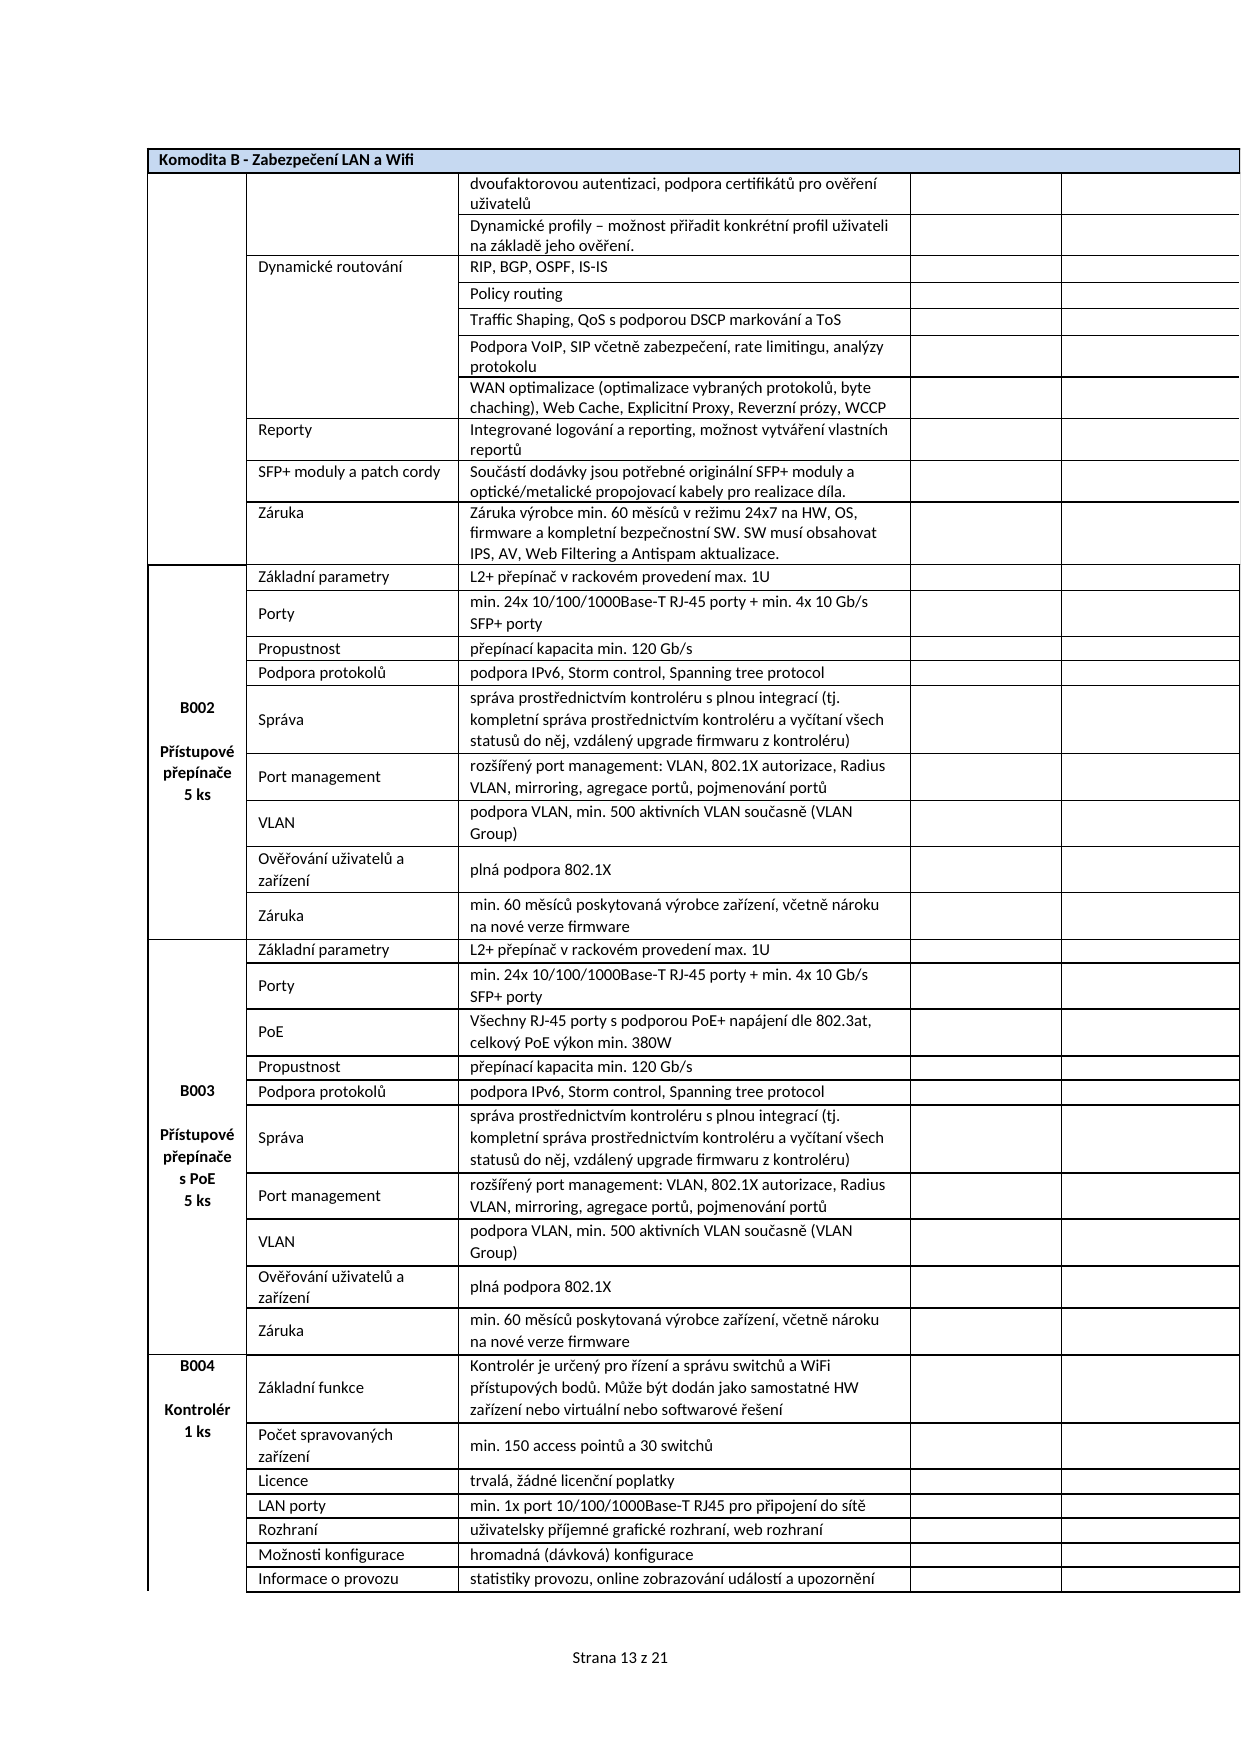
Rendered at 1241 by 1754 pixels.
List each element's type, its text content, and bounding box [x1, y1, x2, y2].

table_cell [911, 283, 1061, 308]
table_cell Propustnost [247, 1057, 458, 1079]
table_cell Dynamické routování [247, 256, 458, 418]
table_cell Záruka [247, 503, 458, 563]
table_cell Kontrolér je určený pro řízení a správu switchů a WiFi přístupových bodů. Může být dodán jako samostatné HW zařízení nebo virtuální nebo softwarové řešení [459, 1356, 910, 1422]
table_cell Počet spravovaných zařízení [247, 1424, 458, 1468]
table_cell Ověřování uživatelů a zařízení [247, 847, 458, 892]
table_cell Základní parametry [247, 565, 458, 589]
table_cell [911, 419, 1061, 460]
table_cell [911, 847, 1061, 892]
table_cell min. 60 měsíců poskytovaná výrobce zařízení, včetně nároku na nové verze firmware [459, 1309, 910, 1354]
table_cell [911, 256, 1061, 282]
table_cell [1062, 1568, 1239, 1591]
table_cell Všechny RJ-45 porty s podporou PoE+ napájení dle 802.3at, celkový PoE výkon min. 380W [459, 1010, 910, 1055]
table_cell Informace o provozu [247, 1568, 458, 1591]
table_cell [911, 336, 1061, 376]
table_cell min. 150 access pointů a 30 switchů [459, 1424, 910, 1468]
table_cell Záruka [247, 893, 458, 938]
table_cell [1062, 1356, 1239, 1422]
table_cell plná podpora 802.1X [459, 847, 910, 892]
table_cell [1062, 335, 1240, 376]
table_cell [911, 754, 1061, 799]
table_cell [1062, 1081, 1239, 1104]
table_cell [911, 1267, 1061, 1307]
table_cell [911, 893, 1061, 938]
table_cell [911, 940, 1061, 962]
table_cell [1062, 255, 1240, 282]
table_cell min. 24x 10/100/1000Base-T RJ-45 porty + min. 4x 10 Gb/s SFP+ porty [459, 591, 910, 636]
table_cell [1062, 1057, 1239, 1079]
table_cell trvalá, žádné licenční poplatky [459, 1470, 910, 1493]
table_cell [911, 461, 1061, 501]
table_cell [911, 686, 1061, 753]
table_cell [911, 1220, 1061, 1264]
table_cell [1062, 801, 1239, 846]
table_cell Možnosti konfigurace [247, 1544, 458, 1566]
table_cell Dynamické profily – možnost přiřadit konkrétní profil uživateli na základě jeho ověření. [459, 215, 910, 255]
table_cell [1062, 1544, 1239, 1566]
table_cell [1062, 376, 1240, 418]
table_cell [1062, 565, 1239, 589]
table_cell Správa [247, 686, 458, 753]
table_cell Rozhraní [247, 1519, 458, 1542]
table_cell hromadná (dávková) konfigurace [459, 1544, 910, 1566]
table_cell Součástí dodávky jsou potřebné originální SFP+ moduly a optické/metalické propojovací kabely pro realizace díla. [459, 461, 910, 501]
table_cell Porty [247, 591, 458, 636]
table_cell Základní parametry [247, 940, 458, 962]
table_cell [1062, 637, 1239, 660]
table_cell Porty [247, 964, 458, 1008]
table_cell [1062, 1309, 1239, 1354]
table_cell [911, 1568, 1061, 1591]
table_cell uživatelsky příjemné grafické rozhraní, web rozhraní [459, 1519, 910, 1542]
table_cell [1062, 1220, 1239, 1264]
table_cell [911, 1309, 1061, 1354]
table_cell [1062, 893, 1239, 938]
table_cell [1062, 964, 1239, 1008]
table_cell správa prostřednictvím kontroléru s plnou integrací (tj. kompletní správa prostřednictvím kontroléru a vyčítaní všech statusů do něj, vzdálený upgrade firmwaru z kontroléru) [459, 1106, 910, 1172]
table_cell B003 Přístupové přepínače s PoE 5 ks [149, 940, 246, 1354]
table_cell RIP, BGP, OSPF, IS-IS [459, 256, 910, 282]
table_cell [1062, 214, 1240, 255]
table_cell VLAN [247, 801, 458, 846]
table_cell Podpora protokolů [247, 661, 458, 685]
table_cell podpora IPv6, Storm control, Spanning tree protocol [459, 661, 910, 685]
table_cell L2+ přepínač v rackovém provedení max. 1U [459, 940, 910, 962]
table_cell [1062, 174, 1240, 214]
table_cell SFP+ moduly a patch cordy [247, 461, 458, 501]
table_cell [911, 565, 1061, 589]
table_cell Podpora VoIP, SIP včetně zabezpečení, rate limitingu, analýzy protokolu [459, 336, 910, 376]
table_cell min. 1x port 10/100/1000Base-T RJ45 pro připojení do sítě [459, 1495, 910, 1517]
table_cell [1062, 1519, 1239, 1542]
table_cell [911, 964, 1061, 1008]
table_cell B002 Přístupové přepínače 5 ks [149, 566, 246, 938]
table_cell [911, 1106, 1061, 1172]
table_cell [1062, 754, 1239, 799]
table_cell B004 Kontrolér 1 ks [149, 1355, 246, 1591]
table_cell rozšířený port management: VLAN, 802.1X autorizace, Radius VLAN, mirroring, agregace portů, pojmenování portů [459, 1174, 910, 1218]
table_cell [911, 378, 1061, 418]
table_cell [911, 1356, 1061, 1422]
table_cell Reporty [247, 419, 458, 460]
table_cell Záruka výrobce min. 60 měsíců v režimu 24x7 na HW, OS, firmware a kompletní bezpečnostní SW. SW musí obsahovat IPS, AV, Web Filtering a Antispam aktualizace. [459, 503, 910, 563]
table_cell PoE [247, 1010, 458, 1055]
table_cell Základní funkce [247, 1356, 458, 1422]
table_cell [1062, 501, 1240, 563]
table_cell min. 60 měsíců poskytovaná výrobce zařízení, včetně nároku na nové verze firmware [459, 893, 910, 938]
table_cell [1062, 1010, 1239, 1055]
table_cell Port management [247, 754, 458, 799]
table_cell [1062, 1106, 1239, 1172]
table_cell [911, 1010, 1061, 1055]
table_cell [911, 1081, 1061, 1104]
table_cell [911, 637, 1061, 660]
table_cell [1062, 1267, 1239, 1307]
table_cell [911, 503, 1061, 563]
table_cell [911, 801, 1061, 846]
table_cell Licence [247, 1470, 458, 1493]
table_cell [911, 591, 1061, 636]
table_cell správa prostřednictvím kontroléru s plnou integrací (tj. kompletní správa prostřednictvím kontroléru a vyčítaní všech statusů do něj, vzdálený upgrade firmwaru z kontroléru) [459, 686, 910, 753]
table_cell [1062, 418, 1240, 460]
table_cell [1062, 1495, 1239, 1517]
table_cell [1062, 460, 1240, 501]
table_cell plná podpora 802.1X [459, 1267, 910, 1307]
table_cell [911, 1174, 1061, 1218]
table_cell [1062, 1424, 1239, 1468]
table_cell Správa [247, 1106, 458, 1172]
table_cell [459, 174, 910, 214]
table_cell [1062, 308, 1240, 335]
table_cell [1062, 940, 1239, 962]
table_cell [911, 1495, 1061, 1517]
table_cell Záruka [247, 1309, 458, 1354]
table_cell podpora VLAN, min. 500 aktivních VLAN současně (VLAN Group) [459, 1220, 910, 1264]
table_cell Port management [247, 1174, 458, 1218]
table_cell WAN optimalizace (optimalizace vybraných protokolů, byte chaching), Web Cache, Explicitní Proxy, Reverzní prózy, WCCP [459, 378, 910, 418]
table_cell Traffic Shaping, QoS s podporou DSCP markování a ToS [459, 309, 910, 335]
table_cell Propustnost [247, 637, 458, 660]
table_cell [1062, 847, 1239, 892]
table_cell podpora VLAN, min. 500 aktivních VLAN současně (VLAN Group) [459, 801, 910, 846]
table_cell [911, 1470, 1061, 1493]
table_cell [911, 1057, 1061, 1079]
table_cell Integrované logování a reporting, možnost vytváření vlastních reportů [459, 419, 910, 460]
table_cell podpora IPv6, Storm control, Spanning tree protocol [459, 1081, 910, 1104]
table_cell [1062, 1174, 1239, 1218]
table_cell [1062, 1470, 1239, 1493]
table_cell Policy routing [459, 283, 910, 308]
table_cell [1062, 661, 1239, 685]
table_cell [911, 661, 1061, 685]
table_cell Podpora protokolů [247, 1081, 458, 1104]
table_header Komodita B - Zabezpečení LAN a Wifi [149, 150, 1239, 172]
table_cell [1062, 686, 1239, 753]
table_cell Ověřování uživatelů a zařízení [247, 1267, 458, 1307]
table_cell rozšířený port management: VLAN, 802.1X autorizace, Radius VLAN, mirroring, agregace portů, pojmenování portů [459, 754, 910, 799]
table_cell LAN porty [247, 1495, 458, 1517]
table_cell přepínací kapacita min. 120 Gb/s [459, 637, 910, 660]
table_cell [1062, 282, 1240, 308]
table_cell [911, 1519, 1061, 1542]
table_cell [911, 1544, 1061, 1566]
table_cell [911, 1424, 1061, 1468]
table_cell VLAN [247, 1220, 458, 1264]
table_cell statistiky provozu, online zobrazování událostí a upozornění [459, 1568, 910, 1591]
table_cell přepínací kapacita min. 120 Gb/s [459, 1057, 910, 1079]
table_cell [911, 215, 1061, 255]
table_cell [911, 309, 1061, 335]
table_cell [911, 174, 1061, 214]
table_cell min. 24x 10/100/1000Base-T RJ-45 porty + min. 4x 10 Gb/s SFP+ porty [459, 964, 910, 1008]
table_cell L2+ přepínač v rackovém provedení max. 1U [459, 565, 910, 589]
table_cell [1062, 591, 1239, 636]
